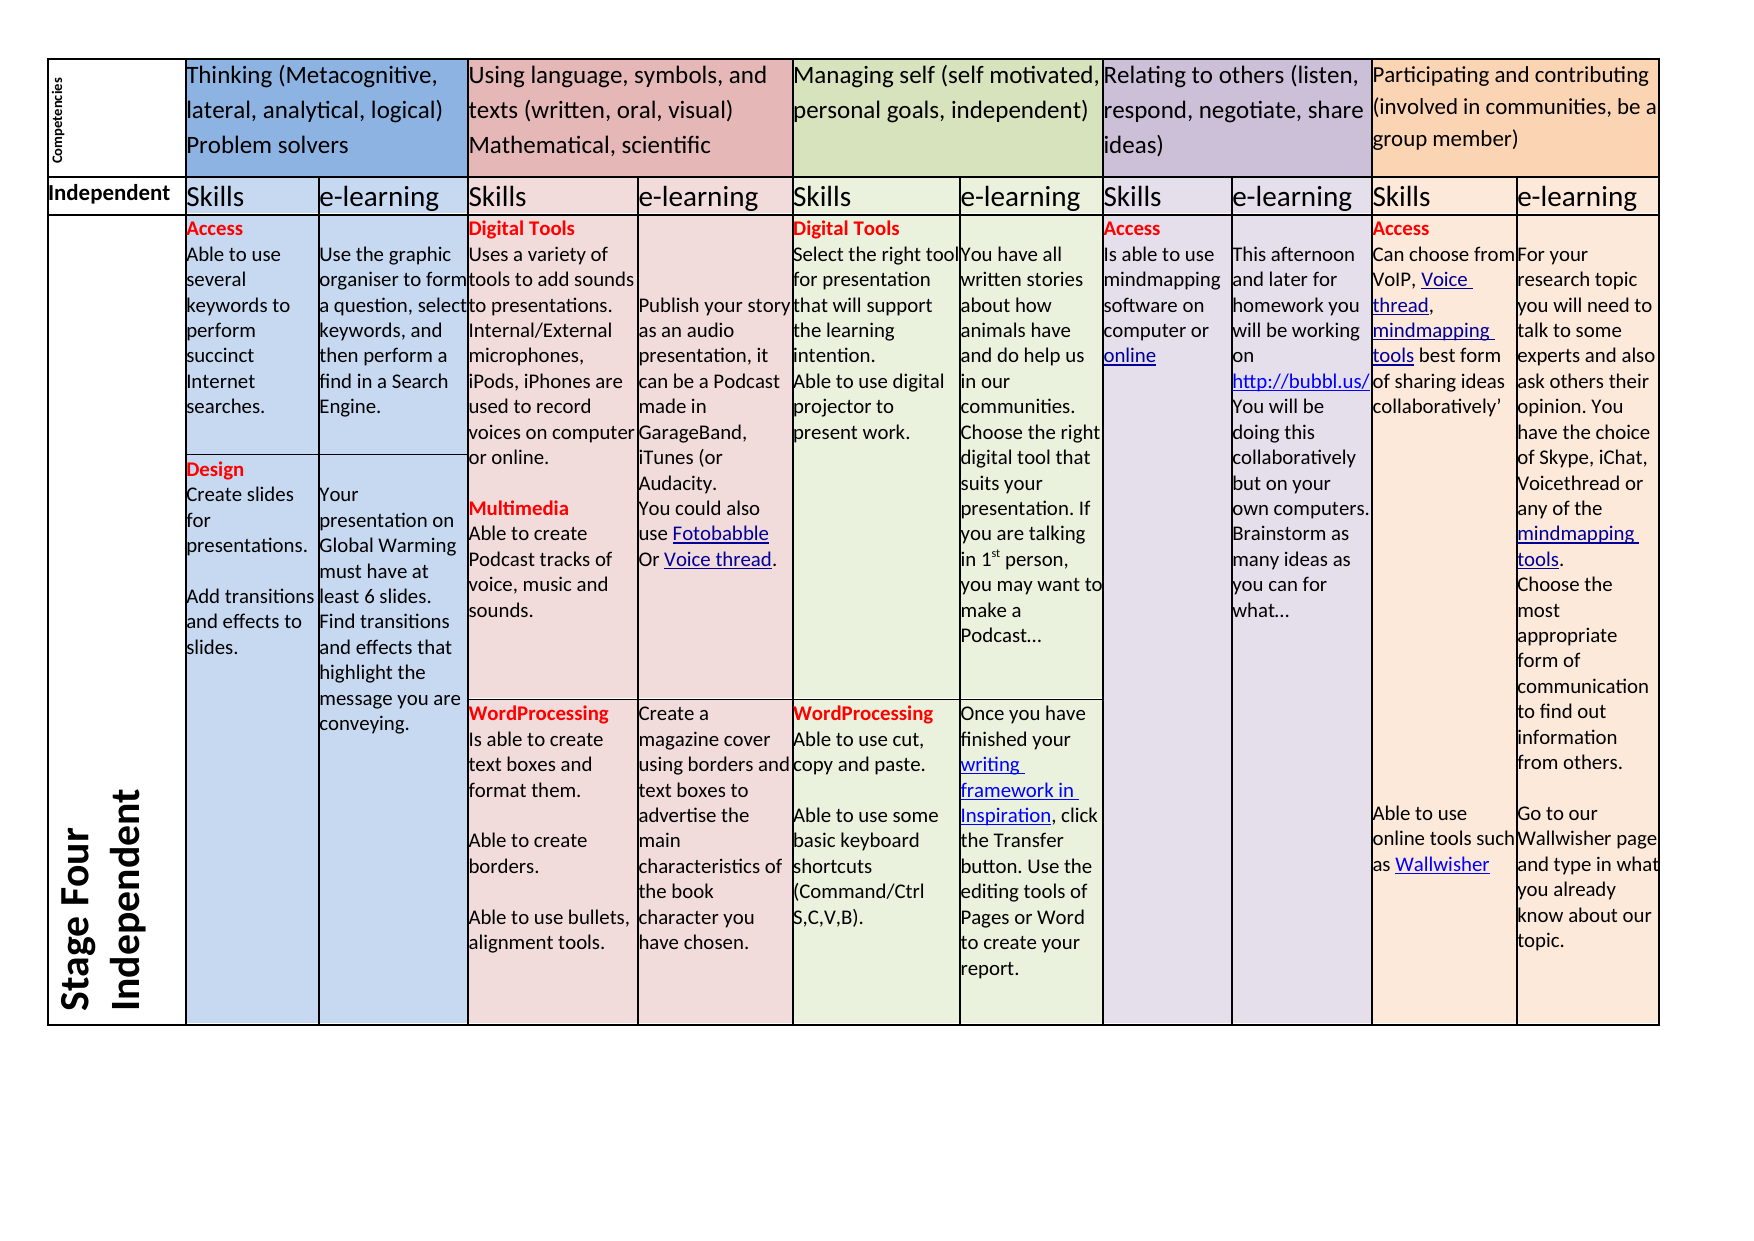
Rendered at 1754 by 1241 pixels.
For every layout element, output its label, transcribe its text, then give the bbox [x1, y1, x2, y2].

table_cell Skills [794, 178, 959, 213]
table_cell Skills [1104, 178, 1231, 213]
table_cell Digital Tools Uses a variety of tools to add sounds to presentations. Internal/External microphones, iPods, iPhones are used to record voices on computer or online. Multimedia Able to create Podcast tracks of voice, music and sounds. [469, 216, 637, 698]
table_cell Once you have finished your writing framework in Inspiration, click the Transfer button. Use the editing tools of Pages or Word to create your report. [961, 700, 1102, 1023]
table_cell Access Able to use several keywords to perform succinct Internet searches. [187, 216, 318, 454]
table_cell Access Is able to use mindmapping software on computer or online [1104, 216, 1231, 1023]
table_cell For your research topic you will need to talk to some experts and also ask others their opinion. You have the choice of Skype, iChat, Voicethread or any of the mindmapping tools. Choose the most appropriate form of communication to find out information from others. Go to our Wallwisher page and type in what you already know about our topic. [1518, 216, 1658, 1023]
table_header Using language, symbols, and texts (written, oral, visual) Mathematical, scientific [469, 60, 792, 176]
table_cell Design Create slides for presentations. Add transitions and effects to slides. [187, 455, 318, 1023]
table_cell WordProcessing Is able to create text boxes and format them. Able to create borders. Able to use bullets, alignment tools. [469, 700, 637, 1023]
table_cell Your presentation on Global Warming must have at least 6 slides. Find transitions and effects that highlight the message you are conveying. [320, 455, 467, 1023]
table_cell e-learning [961, 178, 1102, 213]
table_cell Independent [49, 178, 185, 213]
table_cell WordProcessing Able to use cut, copy and paste. Able to use some basic keyboard shortcuts (Command/Ctrl S,C,V,B). [794, 700, 959, 1023]
table_cell Publish your story as an audio presentation, it can be a Podcast made in GarageBand, iTunes (or Audacity. You could also use Fotobabble Or Voice thread. [639, 216, 792, 698]
table_cell You have all written stories about how animals have and do help us in our communities. Choose the right digital tool that suits your presentation. If you are talking in 1st person, you may want to make a Podcast… [961, 216, 1102, 698]
table_header Relating to others (listen, respond, negotiate, share ideas) [1104, 60, 1371, 176]
table_cell e-learning [1518, 178, 1658, 213]
table_cell This afternoon and later for homework you will be working on http://bubbl.us/ You will be doing this collaboratively but on your own computers. Brainstorm as many ideas as you can for what… [1233, 216, 1371, 1023]
table_cell Stage Four Independent [49, 216, 185, 1023]
table_cell Skills [1373, 178, 1516, 213]
table_cell e-learning [1233, 178, 1371, 213]
table_cell e-learning [639, 178, 792, 213]
table_header Competencies [49, 60, 185, 176]
table_header Thinking (Metacognitive, lateral, analytical, logical) Problem solvers [187, 60, 467, 176]
table_header Managing self (self motivated, personal goals, independent) [794, 60, 1102, 176]
table_cell Create a magazine cover using borders and text boxes to advertise the main characteristics of the book character you have chosen. [639, 700, 792, 1023]
table_header Participating and contributing (involved in communities, be a group member) [1373, 60, 1658, 176]
table_cell Access Can choose from VoIP, Voice thread, mindmapping tools best form of sharing ideas collaboratively’ Able to use online tools such as Wallwisher [1373, 216, 1516, 1023]
table_cell Skills [469, 178, 637, 213]
table_cell Use the graphic organiser to form a question, select keywords, and then perform a find in a Search Engine. [320, 216, 467, 454]
table_cell Digital Tools Select the right tool for presentation that will support the learning intention. Able to use digital projector to present work. [794, 216, 959, 698]
table_cell e-learning [320, 178, 467, 213]
table_cell Skills [187, 178, 318, 213]
